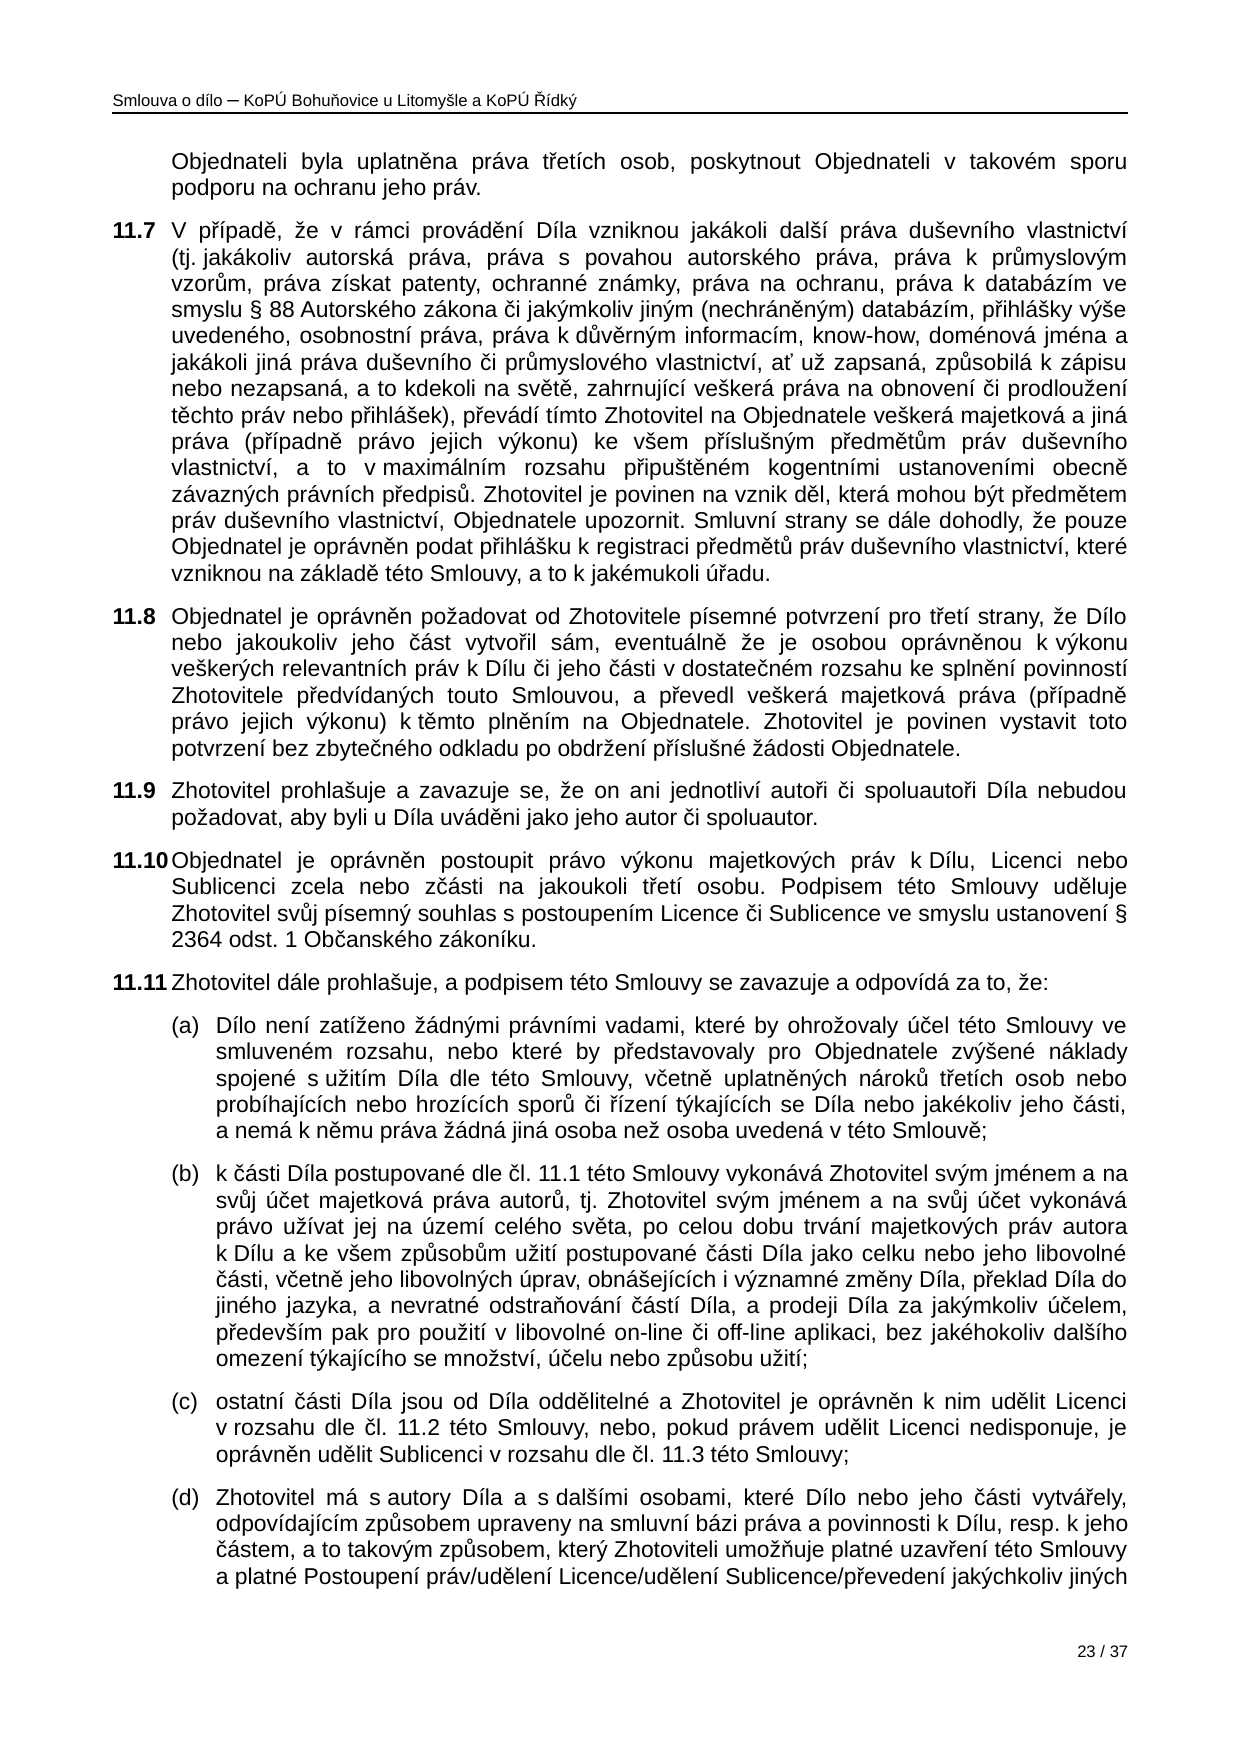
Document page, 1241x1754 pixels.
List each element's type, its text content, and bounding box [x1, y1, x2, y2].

text Objednatel je oprávněn postoupit právo výkonu majetkových práv k Dílu, Licenci nebo Sublicenci zcela nebo zčásti na jakoukoli třetí osobu. Podpisem této Smlouvy uděluje Zhotovitel svůj písemný souhlas s postoupením Licence či Sublicence ve smyslu ustanovení § 2364 odst. 1 Občanského zákoníku. [112, 847, 1128, 952]
text V případě, že v rámci provádění Díla vzniknou jakákoli další práva duševního vlastnictví (tj. jakákoliv autorská práva, práva s povahou autorského práva, práva k průmyslovým vzorům, práva získat patenty, ochranné známky, práva na ochranu, práva k databázím ve smyslu § 88 Autorského zákona či jakýmkoliv jiným (nechráněným) databázím, přihlášky výše uvedeného, osobnostní práva, práva k důvěrným informacím, know-how, doménová jména a jakákoli jiná práva duševního či průmyslového vlastnictví, ať už zapsaná, způsobilá k zápisu nebo nezapsaná, a to kdekoli na světě, zahrnující veškerá práva na obnovení či prodloužení těchto práv nebo přihlášek), převádí tímto Zhotovitel na Objednatele veškerá majetková a jiná práva (případně právo jejich výkonu) ke všem příslušným předmětům práv duševního vlastnictví, a to v maximálním rozsahu připuštěném kogentními ustanoveními obecně závazných právních předpisů. Zhotovitel je povinen na vznik děl, která mohou být předmětem práv duševního vlastnictví, Objednatele upozornit. Smluvní strany se dále dohodly, že pouze Objednatel je oprávněn podat přihlášku k registraci předmětů práv duševního vlastnictví, které vzniknou na základě této Smlouvy, a to k jakémukoli úřadu. [112, 217, 1128, 586]
text ostatní části Díla jsou od Díla oddělitelné a Zhotovitel je oprávněn k nim udělit Licenci v rozsahu dle čl. 11.2 této Smlouvy, nebo, pokud právem udělit Licenci nedisponuje, je oprávněn udělit Sublicenci v rozsahu dle čl. 11.3 této Smlouvy; [171, 1388, 1128, 1467]
text Zhotovitel prohlašuje a zavazuje se, že on ani jednotliví autoři či spoluautoři Díla nebudou požadovat, aby byli u Díla uváděni jako jeho autor či spoluautor. [112, 777, 1128, 830]
text Objednatel je oprávněn požadovat od Zhotovitele písemné potvrzení pro třetí strany, že Dílo nebo jakoukoliv jeho část vytvořil sám, eventuálně že je osobou oprávněnou k výkonu veškerých relevantních práv k Dílu či jeho části v dostatečném rozsahu ke splnění povinností Zhotovitele předvídaných touto Smlouvou, a převedl veškerá majetková práva (případně právo jejich výkonu) k těmto plněním na Objednatele. Zhotovitel je povinen vystavit toto potvrzení bez zbytečného odkladu po obdržení příslušné žádosti Objednatele. [112, 603, 1128, 761]
text Zhotovitel dále prohlašuje, a podpisem této Smlouvy se zavazuje a odpovídá za to, že: [112, 969, 1128, 995]
text k části Díla postupované dle čl. 11.1 této Smlouvy vykonává Zhotovitel svým jménem a na svůj účet majetková práva autorů, tj. Zhotovitel svým jménem a na svůj účet vykonává právo užívat jej na území celého světa, po celou dobu trvání majetkových práv autora k Dílu a ke všem způsobům užití postupované části Díla jako celku nebo jeho libovolné části, včetně jeho libovolných úprav, obnášejících i významné změny Díla, překlad Díla do jiného jazyka, a nevratné odstraňování částí Díla, a prodeji Díla za jakýmkoliv účelem, především pak pro použití v libovolné on-line či off-line aplikaci, bez jakéhokoliv dalšího omezení týkajícího se množství, účelu nebo způsobu užití; [171, 1160, 1128, 1371]
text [171, 1484, 1128, 1589]
list Dílo není zatíženo žádnými právními vadami, které by ohrožovaly účel této Smlouvy ve smluveném rozsahu, nebo které by představovaly pro Objednatele zvýšené náklady spojené s užitím Díla dle této Smlouvy, včetně uplatněných nároků třetích osob nebo probíhajících nebo hrozících sporů či řízení týkajících se Díla nebo jakékoliv jeho části, a nemá k němu práva žádná jiná osoba než osoba uvedená v této Smlouvě; [171, 1012, 1128, 1144]
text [112, 148, 1128, 200]
